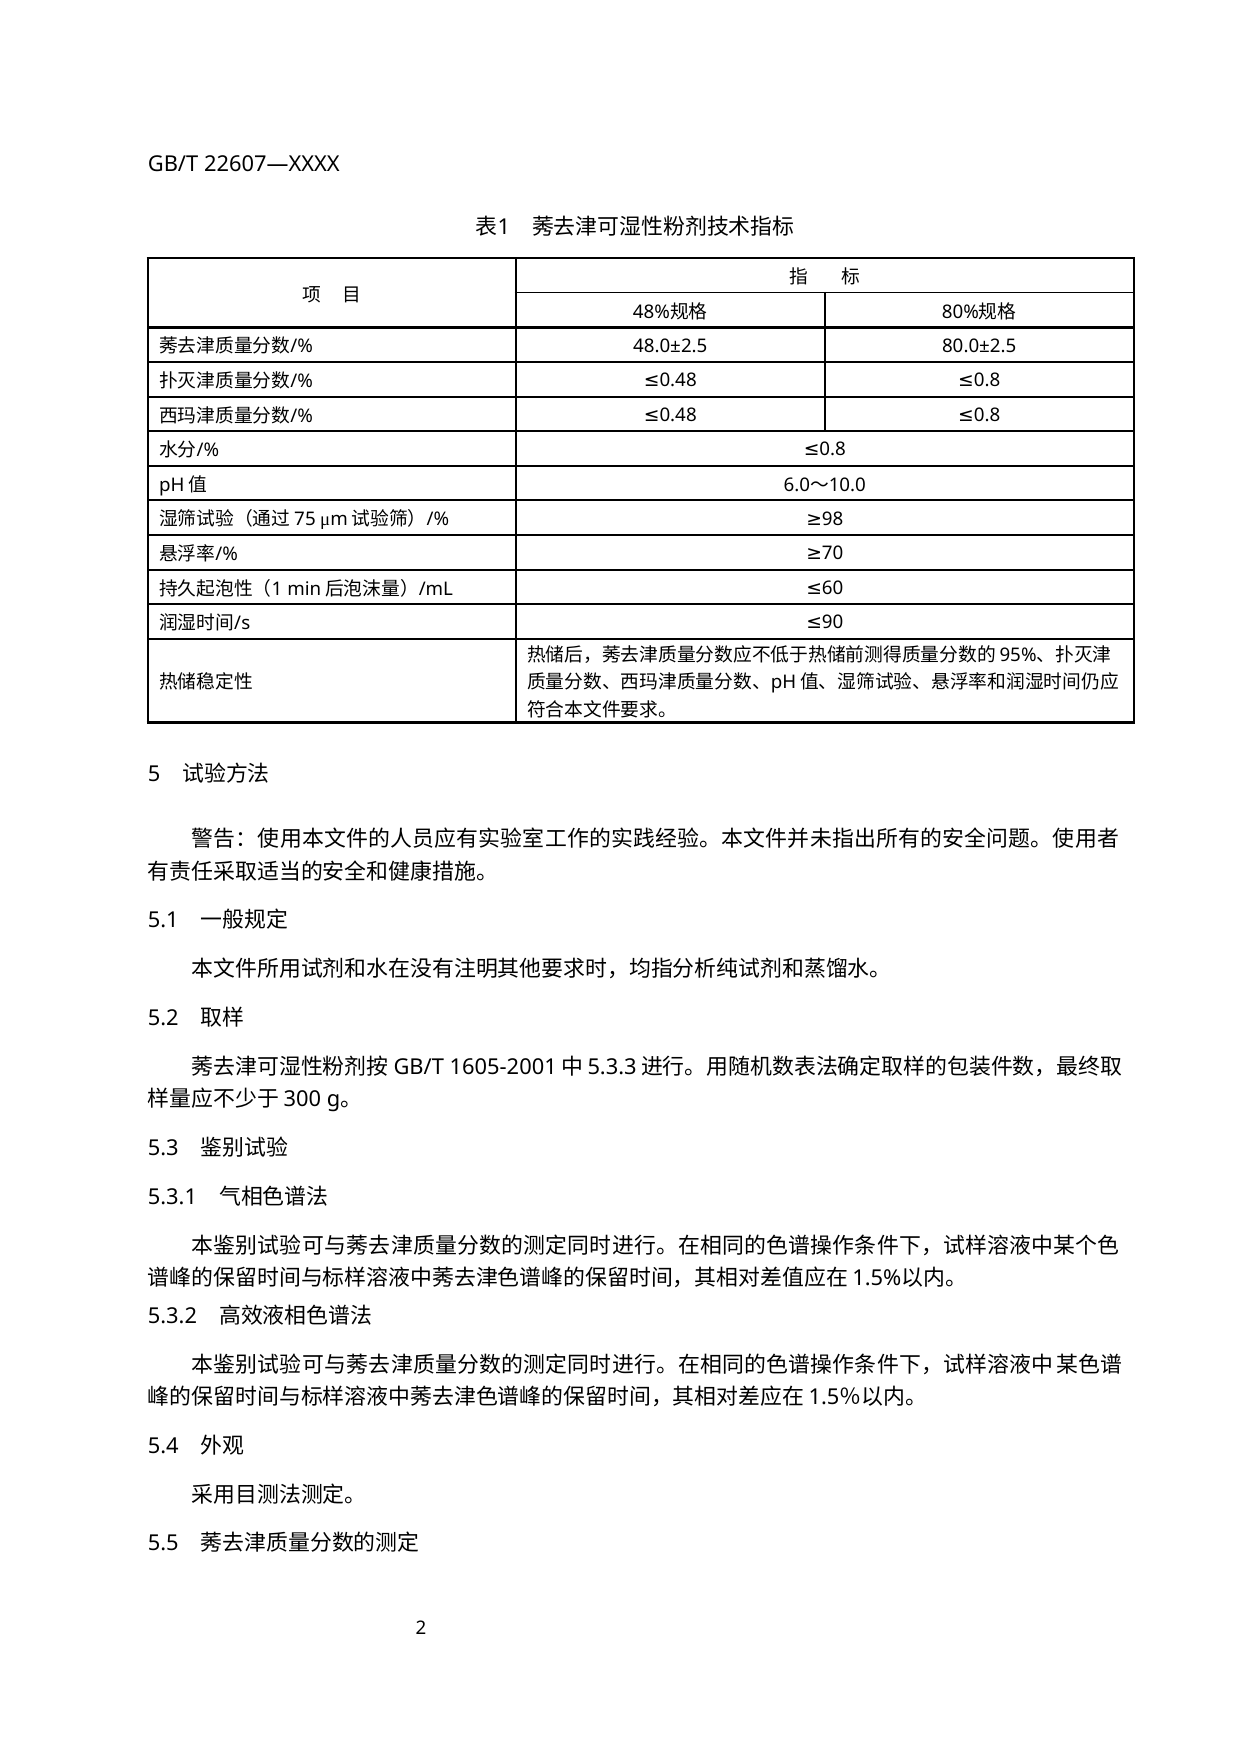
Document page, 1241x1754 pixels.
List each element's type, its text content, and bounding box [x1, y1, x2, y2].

text 警告：使用本文件的人员应有实验室工作的实践经验。本文件并未指出所有的安全问题。使用者有责任采取适当的安全和健康措施。 [148, 821, 1122, 886]
table_cell ≤0.8 [517, 432, 1133, 465]
table_cell 80%规格 [826, 293, 1133, 326]
text 试验方法 [148, 756, 1122, 788]
table_cell 水分/% [149, 432, 515, 465]
text 莠去津质量分数的测定 [148, 1525, 1122, 1557]
table_cell 西玛津质量分数/% [149, 398, 515, 430]
text 高效液相色谱法 [148, 1297, 1122, 1330]
list 一般规定 [148, 902, 1122, 935]
table_cell 持久起泡性（1 min后泡沫量）/mL [149, 571, 515, 603]
text 取样 [148, 1000, 1122, 1032]
table_header 项 目 [149, 259, 515, 326]
table_cell 80.0±2.5 [826, 329, 1133, 361]
text 莠去津可湿性粉剂按 GB/T 1605-2001中5.3.3进行。用随机数表法确定取样的包装件数，最终取样量应不少于300 g。 [148, 1048, 1122, 1113]
table_cell ≤0.48 [517, 363, 824, 396]
table_cell 润湿时间/s [149, 605, 515, 638]
text 采用目测法测定。 [148, 1476, 1122, 1509]
list 本鉴别试验可与莠去津质量分数的测定同时进行。在相同的色谱操作条件下，试样溶液中某色谱峰的保留时间与标样溶液中莠去津色谱峰的保留时间，其相对差应在1.5％以内。 [148, 1346, 1122, 1411]
table_cell 莠去津质量分数/% [149, 329, 515, 361]
table_header 指 标 [517, 259, 1133, 292]
table_cell 48.0±2.5 [517, 329, 824, 361]
table_cell 热储稳定性 [149, 640, 515, 721]
table_cell 扑灭津质量分数/% [149, 363, 515, 396]
table_cell ≥98 [517, 501, 1133, 534]
table_cell ≤60 [517, 571, 1133, 603]
table_cell 48%规格 [517, 293, 824, 326]
table_cell ≥70 [517, 536, 1133, 568]
table_cell 6.0～10.0 [517, 467, 1133, 499]
table_cell ≤0.48 [517, 398, 824, 430]
table_cell 湿筛试验（通过75 μm试验筛）/% [149, 501, 515, 534]
table_cell pH值 [149, 467, 515, 499]
text 莠去津可湿性粉剂技术指标 [148, 208, 1122, 241]
table_cell ≤0.8 [826, 398, 1133, 430]
text 鉴别试验 [148, 1130, 1122, 1162]
table_cell ≤90 [517, 605, 1133, 638]
table_cell 热储后，莠去津质量分数应不低于热储前测得质量分数的95%、扑灭津质量分数、西玛津质量分数、pH值、湿筛试验、悬浮率和润湿时间仍应符合本文件要求。 [517, 640, 1133, 721]
text 本文件所用试剂和水在没有注明其他要求时，均指分析纯试剂和蒸馏水。 [148, 951, 1122, 983]
table_cell ≤0.8 [826, 363, 1133, 396]
text 本鉴别试验可与莠去津质量分数的测定同时进行。在相同的色谱操作条件下，试样溶液中某个色谱峰的保留时间与标样溶液中莠去津色谱峰的保留时间，其相对差值应在1.5%以内。 [148, 1227, 1122, 1292]
table_cell 悬浮率/% [149, 536, 515, 568]
text 外观 [148, 1427, 1122, 1460]
list 气相色谱法 [148, 1178, 1122, 1211]
